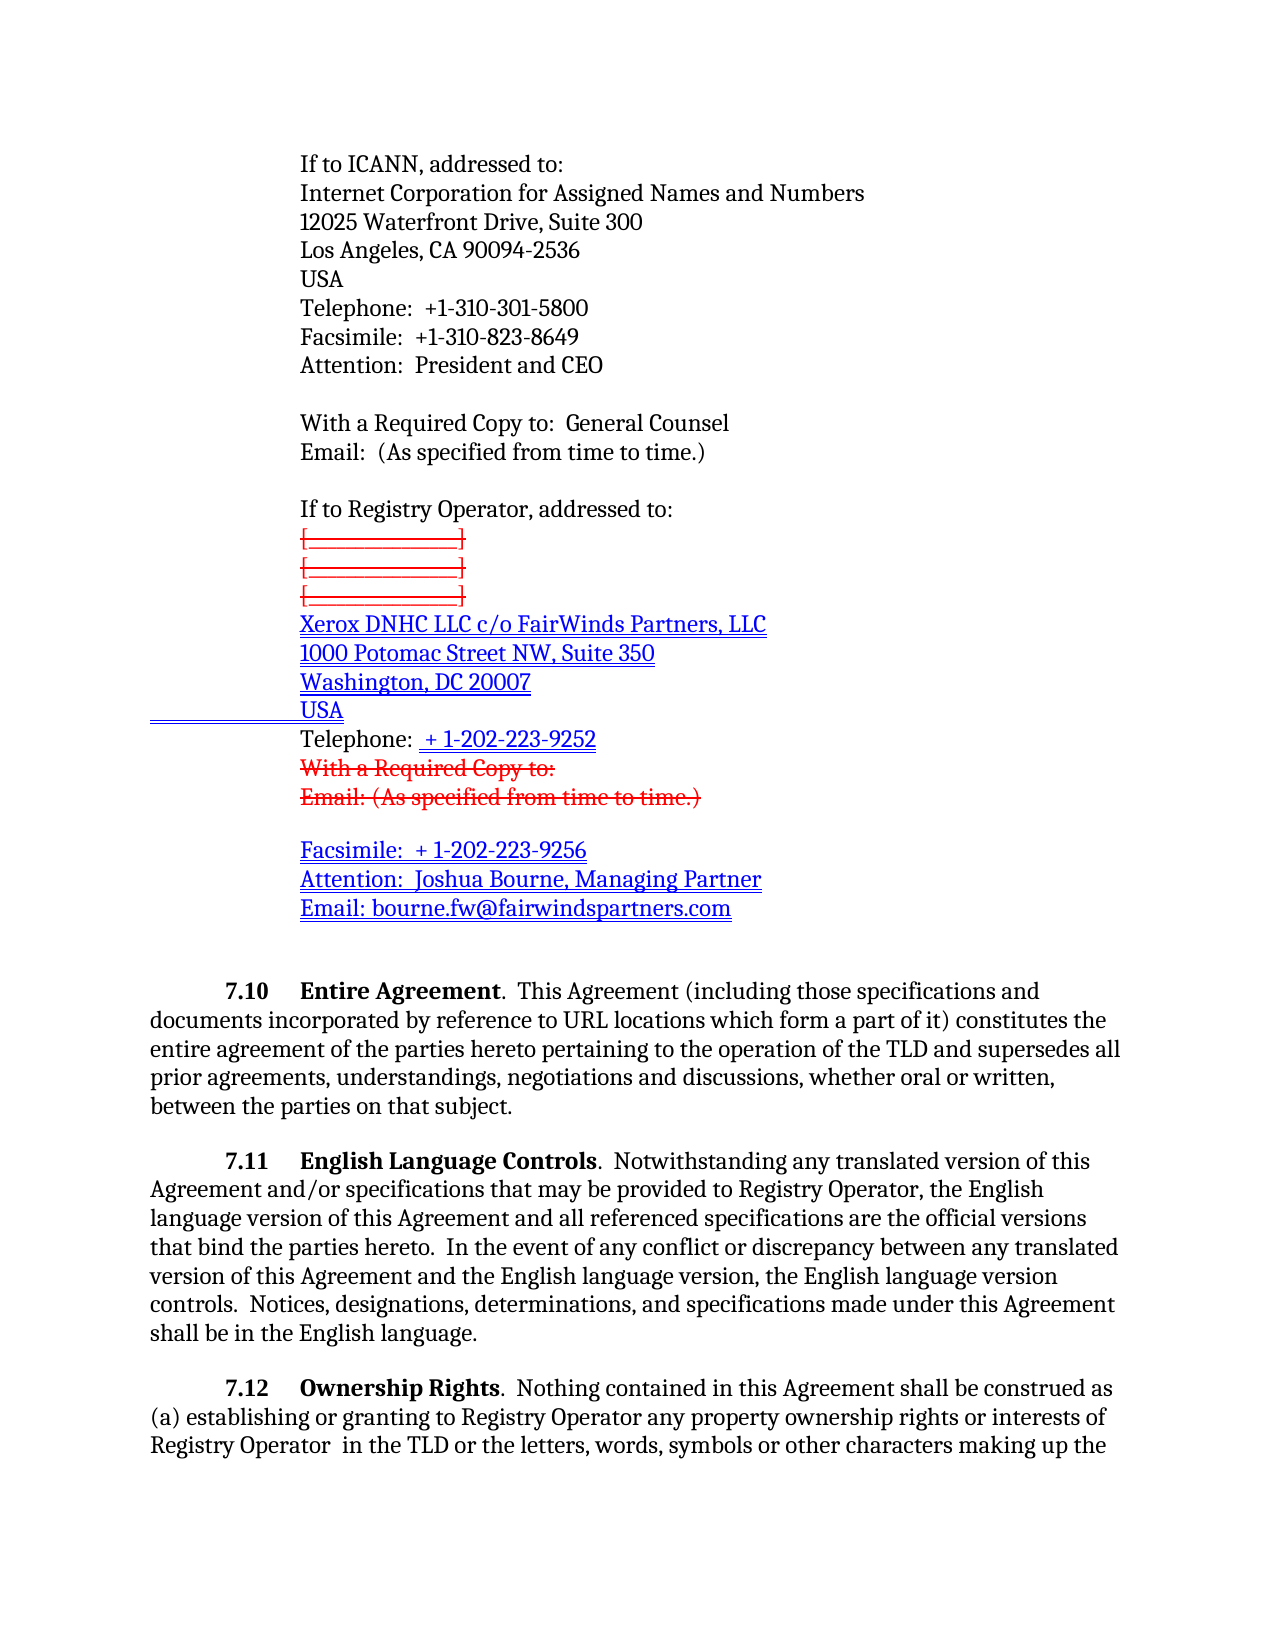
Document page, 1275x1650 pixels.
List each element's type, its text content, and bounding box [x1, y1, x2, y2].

text USA [150, 696, 1125, 725]
text Entire Agreement. This Agreement (including those specifications and documents incorporated by reference to URL locations which form a part of it) constitutes the entire agreement of the parties hereto pertaining to the operation of the TLD and supersedes all prior agreements, understandings, negotiations and discussions, whether oral or written, between the parties on that subject. [150, 976, 1125, 1121]
text USA Telephone: +1-310-301-5800 Facsimile: +1-310-823-8649 Attention: President and CEO With a Required Copy to: General Counsel Email: (As specified from time to time.) If to Registry Operator, addressed to: [________________] [________________] [________________] Xerox DNHC LLC c/o FairWinds Partners, LLC 1000 Potomac Street NW, Suite 350 [300, 265, 1125, 667]
text With a Required Copy to: Email: (As specified from time to time.) [300, 754, 1125, 811]
text Washington, DC 20007 [300, 667, 1125, 696]
text If to ICANN, addressed to: Internet Corporation for Assigned Names and Numbers 12025 Waterfront Drive, Suite 300 Los Angeles, CA 90094-2536 [300, 150, 1125, 265]
text Telephone: + 1-202-223-9252 [300, 725, 1125, 754]
text Email: bourne.fw@fairwindspartners.com [300, 894, 1125, 922]
text Facsimile: + 1-202-223-9256 Attention: Joshua Bourne, Managing Partner [300, 836, 1125, 894]
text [150, 1373, 1125, 1460]
text English Language Controls. Notwithstanding any translated version of this Agreement and/or specifications that may be provided to Registry Operator, the English language version of this Agreement and all referenced specifications are the official versions that bind the parties hereto. In the event of any conflict or discrepancy between any translated version of this Agreement and the English language version, the English language version controls. Notices, designations, determinations, and specifications made under this Agreement shall be in the English language. [150, 1146, 1125, 1348]
